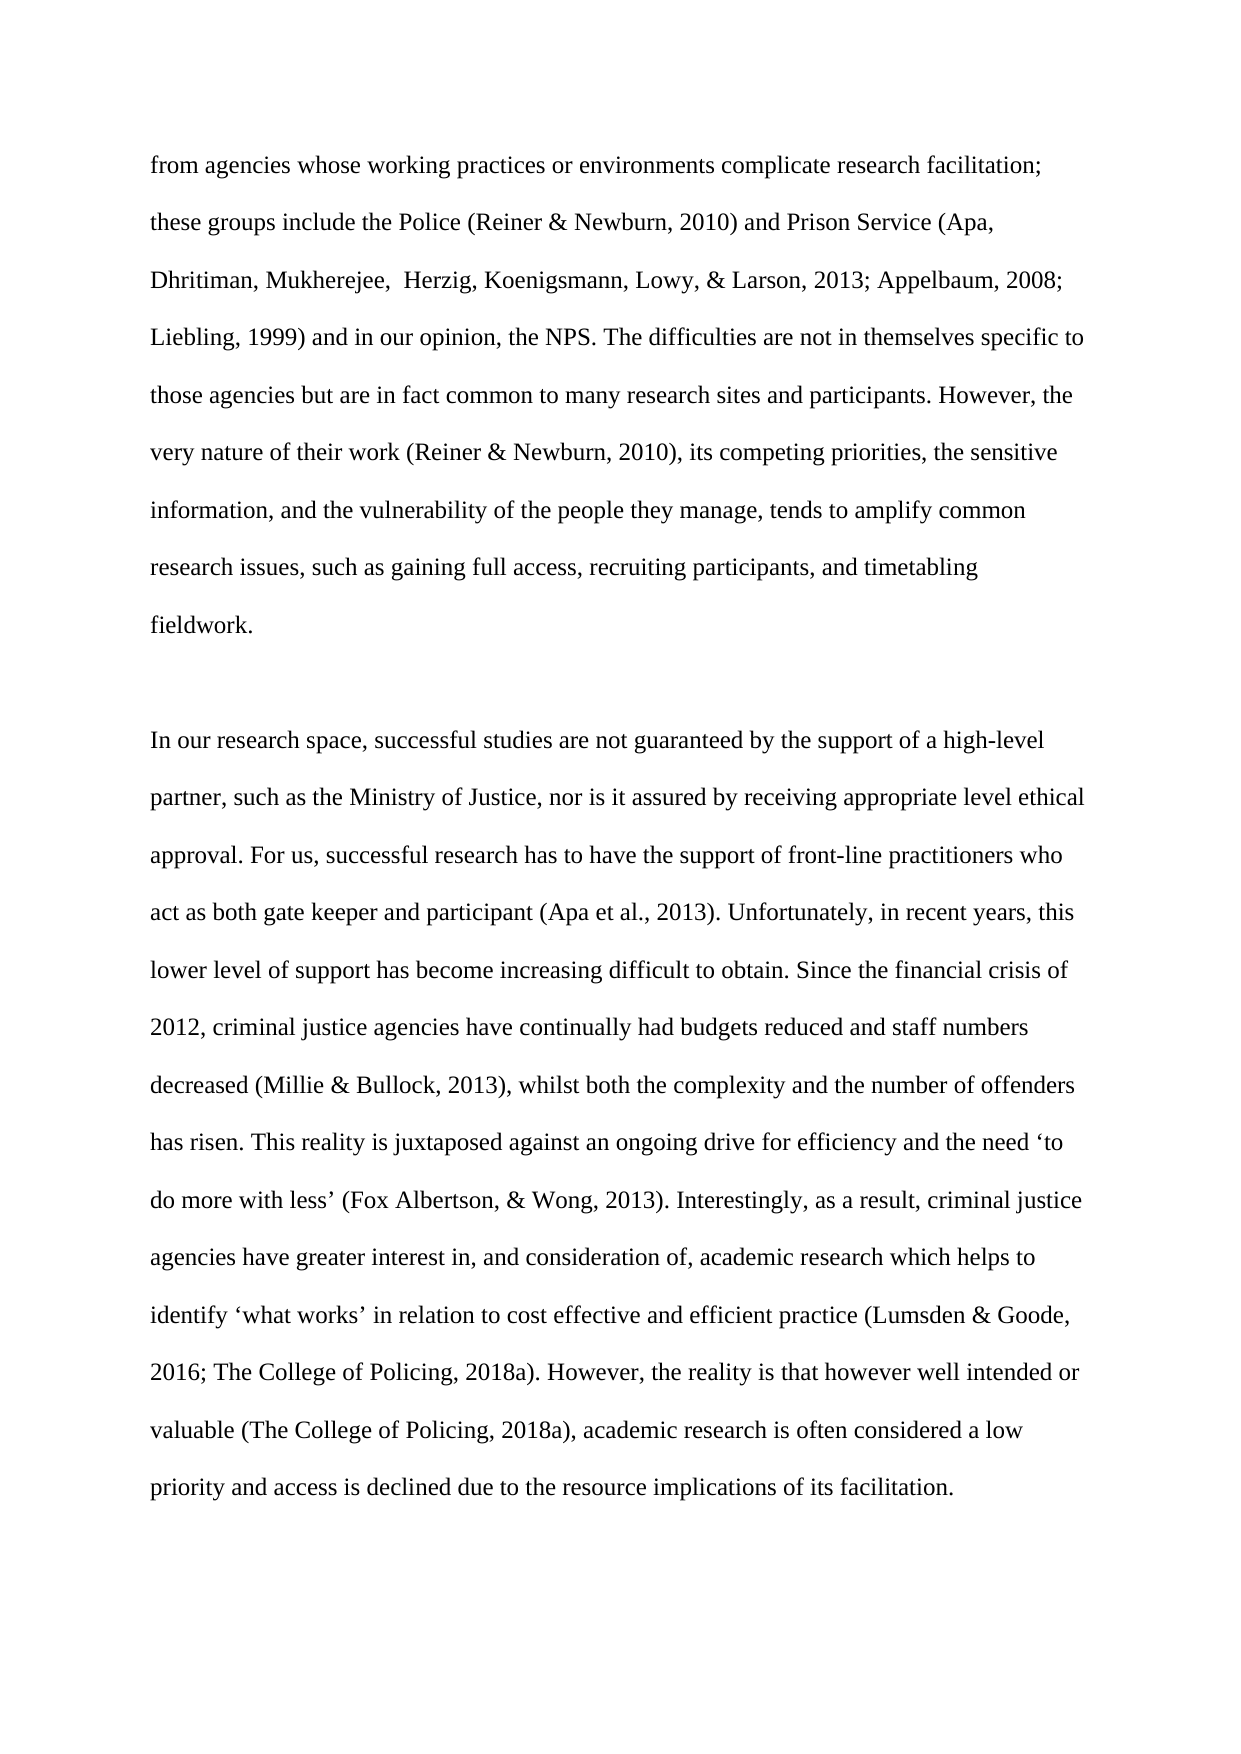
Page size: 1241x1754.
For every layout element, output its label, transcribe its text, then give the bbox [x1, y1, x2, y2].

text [150, 150, 1087, 639]
text In our research space, successful studies are not guaranteed by the support of a high-level partner, such as the Ministry of Justice, nor is it assured by receiving appropriate level ethical approval. For us, successful research has to have the support of front-line practitioners who act as both gate keeper and participant (Apa et al., 2013). Unfortunately, in recent years, this lower level of support has become increasing difficult to obtain. Since the financial crisis of 2012, criminal justice agencies have continually had budgets reduced and staff numbers decreased (Millie & Bullock, 2013), whilst both the complexity and the number of offenders has risen. This reality is juxtaposed against an ongoing drive for efficiency and the need ‘to do more with less’ (Fox Albertson, & Wong, 2013). Interestingly, as a result, criminal justice agencies have greater interest in, and consideration of, academic research which helps to identify ‘what works’ in relation to cost effective and efficient practice (Lumsden & Goode, 2016; The College of Policing, 2018a). However, the reality is that however well intended or valuable (The College of Policing, 2018a), academic research is often considered a low priority and access is declined due to the resource implications of its facilitation. [150, 725, 1087, 1501]
